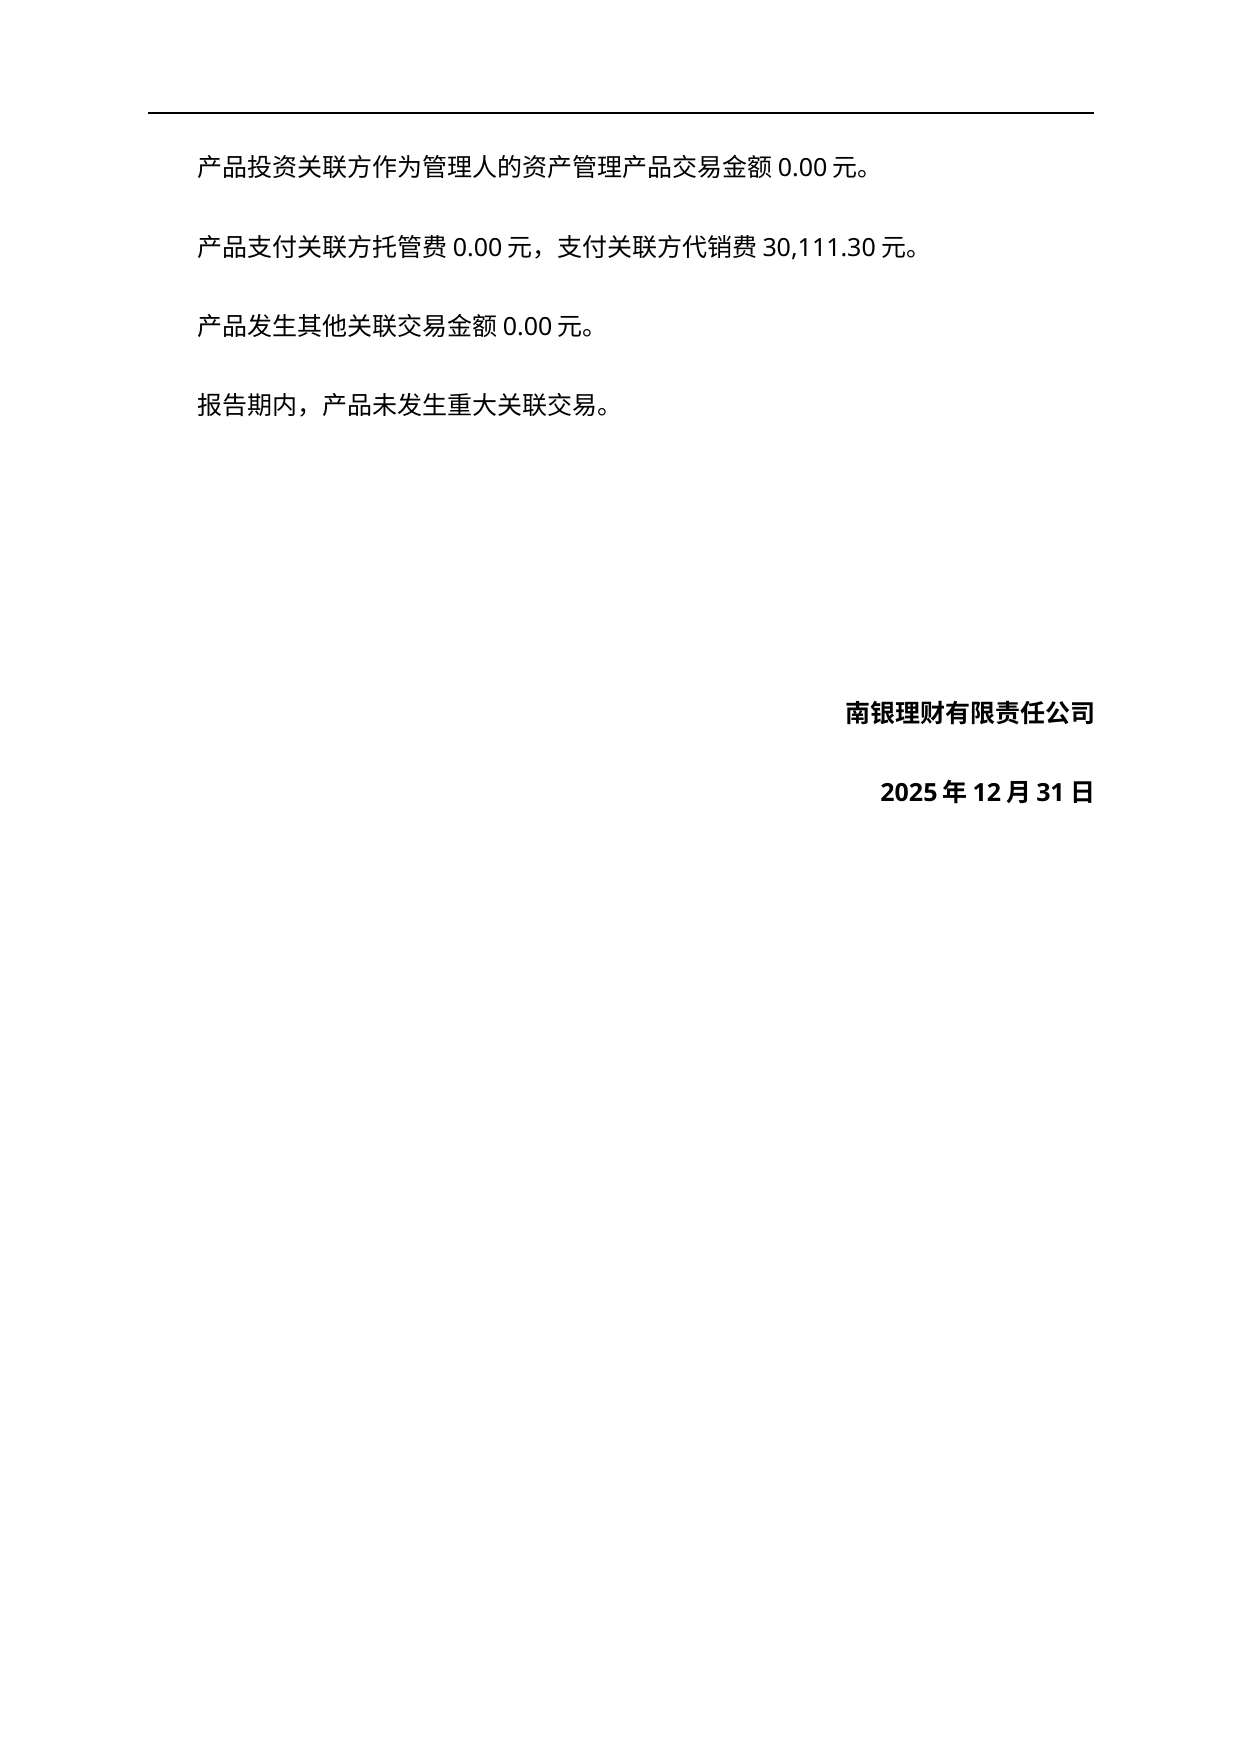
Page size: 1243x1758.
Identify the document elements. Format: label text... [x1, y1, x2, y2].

text 产品支付关联方托管费0.00元，支付关联方代销费30,111.30元。 [148, 227, 1094, 263]
text 南银理财有限责任公司 [148, 693, 1094, 729]
text 产品发生其他关联交易金额0.00元。 [148, 306, 1094, 343]
text 2025年12月31日 [148, 773, 1094, 809]
text 产品投资关联方作为管理人的资产管理产品交易金额0.00元。 [148, 148, 1094, 184]
text 报告期内，产品未发生重大关联交易。 [148, 386, 1094, 422]
